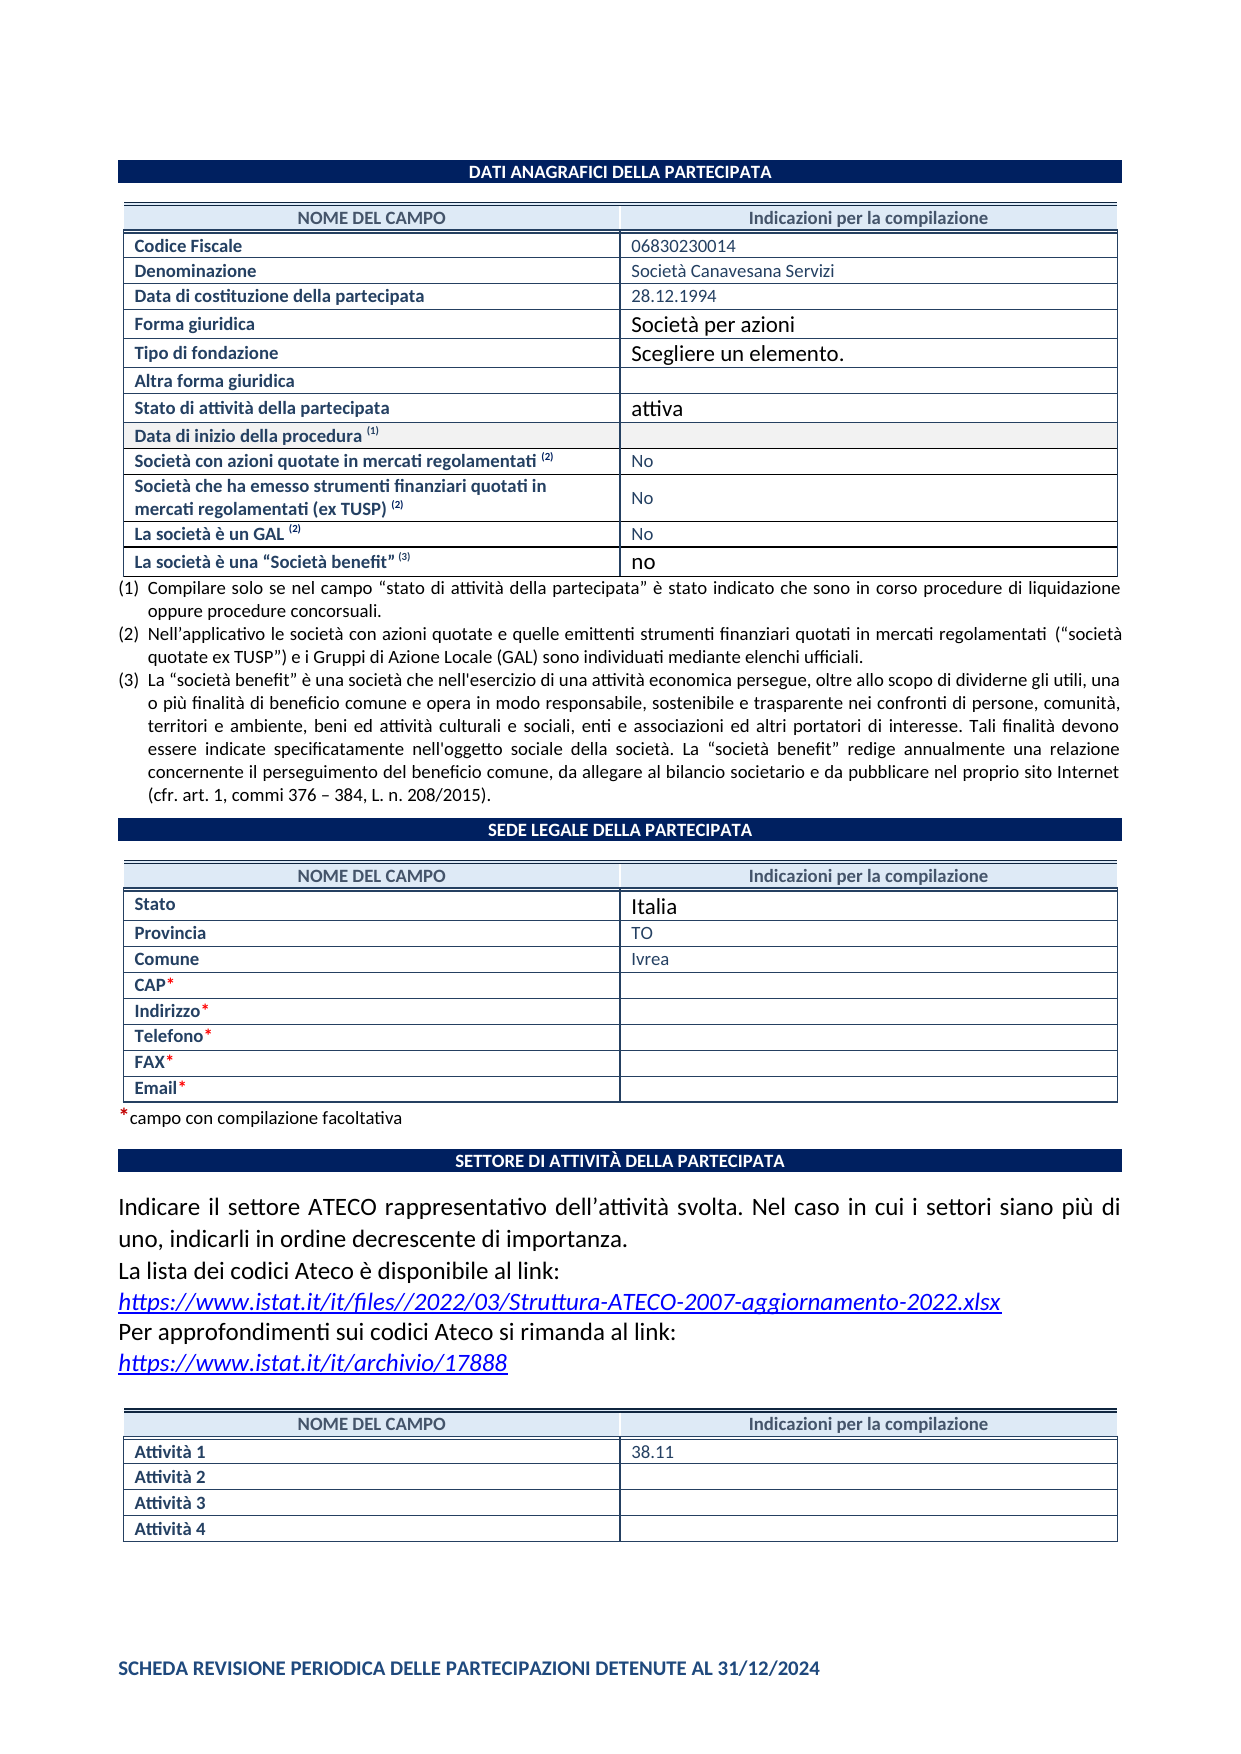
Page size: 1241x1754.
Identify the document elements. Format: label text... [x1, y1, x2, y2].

table_cell [621, 1490, 1117, 1515]
table_header NOME DEL CAMPO [124, 206, 619, 229]
table_header Indicazioni per la compilazione [621, 1413, 1117, 1436]
table_cell Stato [124, 892, 619, 920]
table_cell Altra forma giuridica [124, 368, 619, 393]
table_cell Telefono* [124, 1025, 619, 1049]
table_cell No [621, 449, 1117, 474]
table_cell CAP* [124, 973, 619, 998]
table_cell [621, 1464, 1117, 1489]
table_cell [621, 1516, 1117, 1541]
table_cell Denominazione [124, 258, 619, 283]
table_cell 38.11 [621, 1440, 1117, 1463]
table_cell [621, 394, 1117, 422]
table_cell La società è un GAL (2) [124, 522, 619, 546]
text DATI ANAGRAFICI DELLA PARTECIPATA [118, 160, 1122, 183]
table_cell Società Canavesana Servizi [621, 258, 1117, 283]
table_cell Data di costituzione della partecipata [124, 284, 619, 309]
table_cell Attività 4 [124, 1516, 619, 1541]
table_cell FAX* [124, 1051, 619, 1076]
table_cell Tipo di fondazione [124, 339, 619, 367]
table_cell Data di inizio della procedura (1) [124, 423, 619, 448]
text https://www.istat.it/it/files//2022/03/Struttura-ATECO-2007-aggiornamento-2022.xlsx [118, 1286, 1122, 1316]
text *campo con compilazione facoltativa [118, 1102, 1122, 1131]
text Indicare il settore ATECO rappresentativo dell’attività svolta. Nel caso in cui i settori siano più di uno, indicarli in ordine decrescente di importanza. [118, 1191, 1122, 1253]
table_cell 28.12.1994 [621, 284, 1117, 309]
table_cell Forma giuridica [124, 310, 619, 338]
table_cell Ivrea [621, 947, 1117, 972]
list Compilare solo se nel campo “stato di attività della partecipata” è stato indicato che sono in corso procedure di liquidazione oppure procedure concorsuali. [118, 577, 1122, 622]
table_cell No [621, 522, 1117, 546]
list Nell’applicativo le società con azioni quotate e quelle emittenti strumenti finanziari quotati in mercati regolamentati (“società quotate ex TUSP”) e i Gruppi di Azione Locale (GAL) sono individuati mediante elenchi ufficiali. [118, 622, 1122, 668]
table_cell [621, 999, 1117, 1024]
table_cell [621, 423, 1117, 448]
table_cell [621, 1077, 1117, 1101]
table_cell TO [621, 921, 1117, 946]
table_cell [621, 310, 1117, 338]
table_cell [621, 368, 1117, 393]
list La “società benefit” è una società che nell'esercizio di una attività economica persegue, oltre allo scopo di dividerne gli utili, una o più finalità di beneficio comune e opera in modo responsabile, sostenibile e trasparente nei confronti di persone, comunità, territori e ambiente, beni ed attività culturali e sociali, enti e associazioni ed altri portatori di interesse. Tali finalità devono essere indicate specificatamente nell'oggetto sociale della società. La “società benefit” redige annualmente una relazione concernente il perseguimento del beneficio comune, da allegare al bilancio societario e da pubblicare nel proprio sito Internet (cfr. art. 1, commi 376 – 384, L. n. 208/2015). [118, 668, 1122, 806]
table_cell Indirizzo* [124, 999, 619, 1024]
table_header NOME DEL CAMPO [124, 864, 619, 887]
table_cell Società che ha emesso strumenti finanziari quotati in mercati regolamentati (ex TUSP) (2) [124, 475, 619, 521]
table_cell Codice Fiscale [124, 234, 619, 257]
table_cell Comune [124, 947, 619, 972]
table_cell Provincia [124, 921, 619, 946]
table_cell [621, 973, 1117, 998]
text https://www.istat.it/it/archivio/17888 [118, 1347, 1122, 1377]
table_cell 06830230014 [621, 234, 1117, 257]
table_cell Attività 2 [124, 1464, 619, 1489]
text La lista dei codici Ateco è disponibile al link: [118, 1255, 1122, 1286]
table_cell Attività 1 [124, 1440, 619, 1463]
table_cell [621, 1025, 1117, 1049]
table_header NOME DEL CAMPO [124, 1413, 619, 1436]
table_cell La società è una “Società benefit” (3) [124, 548, 619, 576]
text Per approfondimenti sui codici Ateco si rimanda al link: [118, 1316, 1122, 1347]
table_header Indicazioni per la compilazione [621, 864, 1117, 887]
text SETTORE DI ATTIVITÀ DELLA PARTECIPATA [118, 1149, 1122, 1172]
table_cell Società con azioni quotate in mercati regolamentati (2) [124, 449, 619, 474]
table_cell [621, 1051, 1117, 1076]
table_cell Attività 3 [124, 1490, 619, 1515]
table_cell Email* [124, 1077, 619, 1101]
table_cell Stato di attività della partecipata [124, 394, 619, 422]
text SEDE LEGALE DELLA PARTECIPATA [118, 818, 1122, 841]
table_header Indicazioni per la compilazione [621, 206, 1117, 229]
table_cell No [621, 475, 1117, 521]
